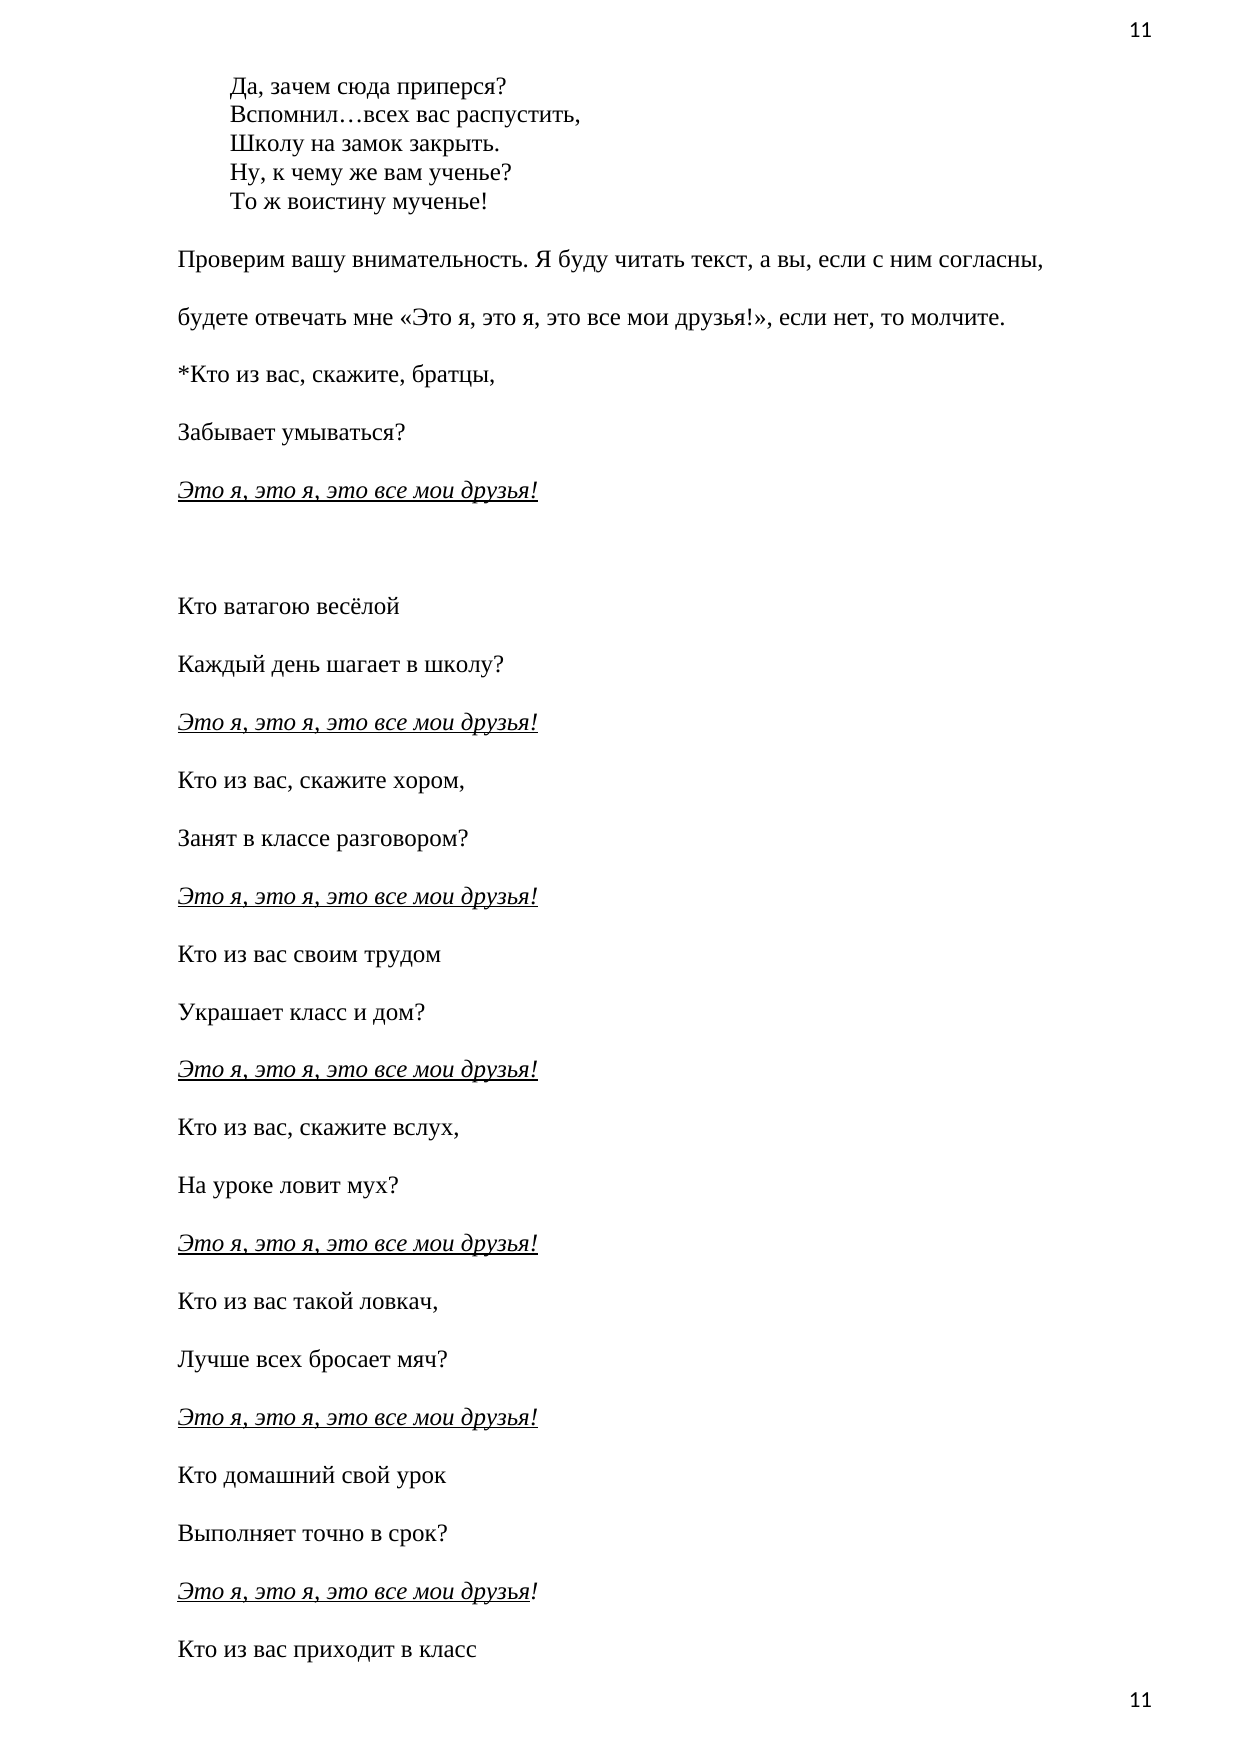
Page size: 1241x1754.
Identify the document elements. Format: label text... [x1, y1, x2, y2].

text Каждый день шагает в школу? [177, 649, 1152, 678]
text Выполняет точно в срок? [177, 1518, 1152, 1547]
text Кто из вас своим трудом [177, 939, 1152, 967]
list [229, 71, 1152, 214]
text будете отвечать мне «Это я, это я, это все мои друзья!», если нет, то молчите. [177, 302, 1152, 330]
text Это я, это я, это все мои друзья! [177, 1576, 1152, 1604]
text Лучше всех бросает мяч? [177, 1344, 1152, 1373]
text Кто ватагою весёлой [177, 591, 1152, 620]
text Это я, это я, это все мои друзья! [177, 475, 1152, 504]
text Проверим вашу внимательность. Я буду читать текст, а вы, если с ним согласны, [177, 244, 1152, 272]
text Это я, это я, это все мои друзья! [177, 881, 1152, 909]
text Это я, это я, это все мои друзья! [177, 1228, 1152, 1257]
text Украшает класс и дом? [177, 997, 1152, 1025]
text Кто из вас приходит в класс [177, 1634, 1152, 1662]
text Это я, это я, это все мои друзья! [177, 1402, 1152, 1431]
text Кто из вас, скажите вслух, [177, 1112, 1152, 1141]
text Кто из вас такой ловкач, [177, 1286, 1152, 1315]
text На уроке ловит мух? [177, 1170, 1152, 1199]
text Это я, это я, это все мои друзья! [177, 707, 1152, 736]
text Занят в классе разговором? [177, 823, 1152, 852]
text Забывает умываться? [177, 417, 1152, 446]
text Кто домашний свой урок [177, 1460, 1152, 1489]
text *Кто из вас, скажите, братцы, [177, 359, 1152, 388]
text Это я, это я, это все мои друзья! [177, 1054, 1152, 1083]
text Кто из вас, скажите хором, [177, 765, 1152, 794]
